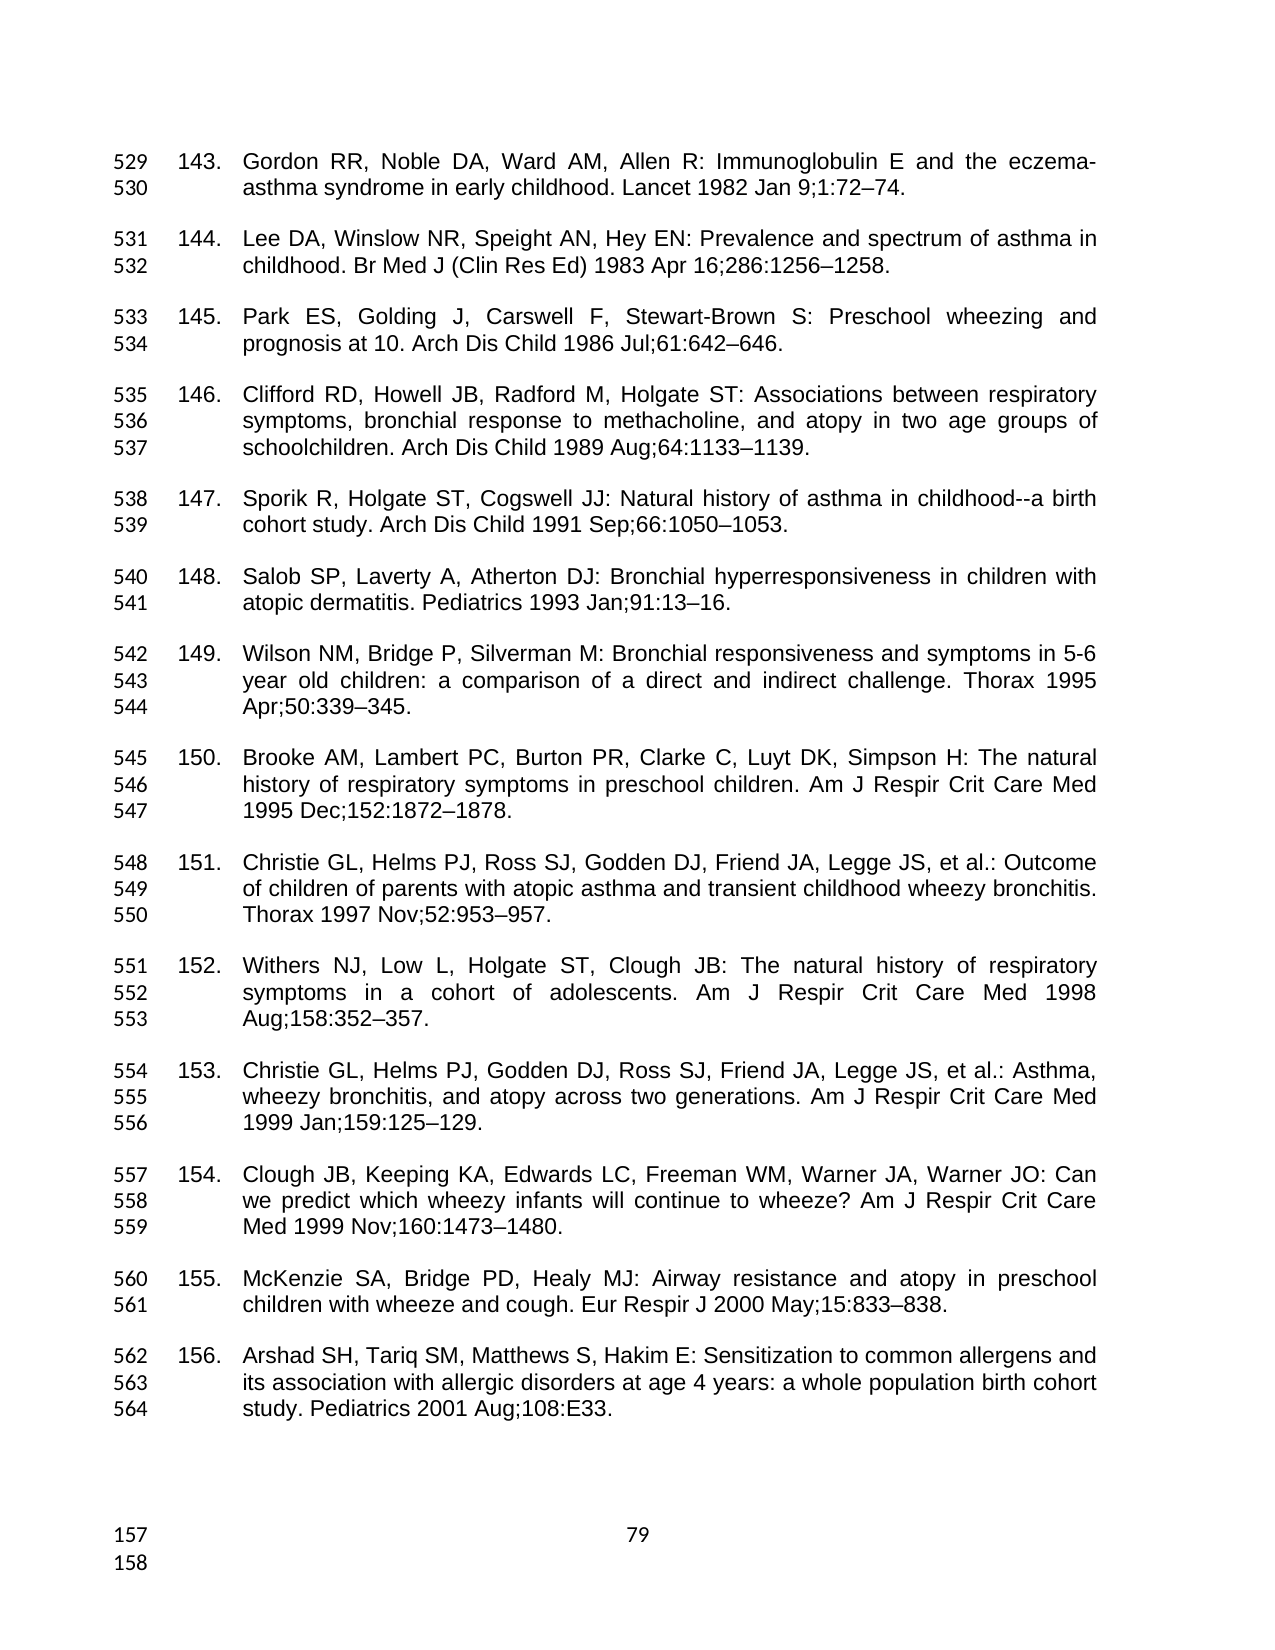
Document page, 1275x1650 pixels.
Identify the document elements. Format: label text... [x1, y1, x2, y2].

text 148. Salob SP, Laverty A, Atherton DJ: Bronchial hyperresponsiveness in children with atopic dermatitis. Pediatrics 1993 Jan;91:13–16. [177, 563, 1098, 615]
text 149. Wilson NM, Bridge P, Silverman M: Bronchial responsiveness and symptoms in 5-6 year old children: a comparison of a direct and indirect challenge. Thorax 1995 Apr;50:339–345. [177, 640, 1098, 719]
text 144. Lee DA, Winslow NR, Speight AN, Hey EN: Prevalence and spectrum of asthma in childhood. Br Med J (Clin Res Ed) 1983 Apr 16;286:1256–1258. [177, 225, 1098, 278]
text 145. Park ES, Golding J, Carswell F, Stewart-Brown S: Preschool wheezing and prognosis at 10. Arch Dis Child 1986 Jul;61:642–646. [177, 303, 1098, 356]
text 150. Brooke AM, Lambert PC, Burton PR, Clarke C, Luyt DK, Simpson H: The natural history of respiratory symptoms in preschool children. Am J Respir Crit Care Med 1995 Dec;152:1872–1878. [177, 744, 1098, 823]
text 156. Arshad SH, Tariq SM, Matthews S, Hakim E: Sensitization to common allergens and its association with allergic disorders at age 4 years: a whole population birth cohort study. Pediatrics 2001 Aug;108:E33. [177, 1342, 1098, 1421]
text 152. Withers NJ, Low L, Holgate ST, Clough JB: The natural history of respiratory symptoms in a cohort of adolescents. Am J Respir Crit Care Med 1998 Aug;158:352–357. [177, 952, 1098, 1032]
text 155. McKenzie SA, Bridge PD, Healy MJ: Airway resistance and atopy in preschool children with wheeze and cough. Eur Respir J 2000 May;15:833–838. [177, 1265, 1098, 1317]
text 153. Christie GL, Helms PJ, Godden DJ, Ross SJ, Friend JA, Legge JS, et al.: Asthma, wheezy bronchitis, and atopy across two generations. Am J Respir Crit Care Med 1999 Jan;159:125–129. [177, 1057, 1098, 1136]
text 143. Gordon RR, Noble DA, Ward AM, Allen R: Immunoglobulin E and the eczema-asthma syndrome in early childhood. Lancet 1982 Jan 9;1:72–74. [177, 148, 1098, 200]
text 147. Sporik R, Holgate ST, Cogswell JJ: Natural history of asthma in childhood--a birth cohort study. Arch Dis Child 1991 Sep;66:1050–1053. [177, 485, 1098, 538]
text 146. Clifford RD, Howell JB, Radford M, Holgate ST: Associations between respiratory symptoms, bronchial response to methacholine, and atopy in two age groups of schoolchildren. Arch Dis Child 1989 Aug;64:1133–1139. [177, 381, 1098, 460]
text 154. Clough JB, Keeping KA, Edwards LC, Freeman WM, Warner JA, Warner JO: Can we predict which wheezy infants will continue to wheeze? Am J Respir Crit Care Med 1999 Nov;160:1473–1480. [177, 1161, 1098, 1240]
text 151. Christie GL, Helms PJ, Ross SJ, Godden DJ, Friend JA, Legge JS, et al.: Outcome of children of parents with atopic asthma and transient childhood wheezy bronchitis. Thorax 1997 Nov;52:953–957. [177, 848, 1098, 927]
